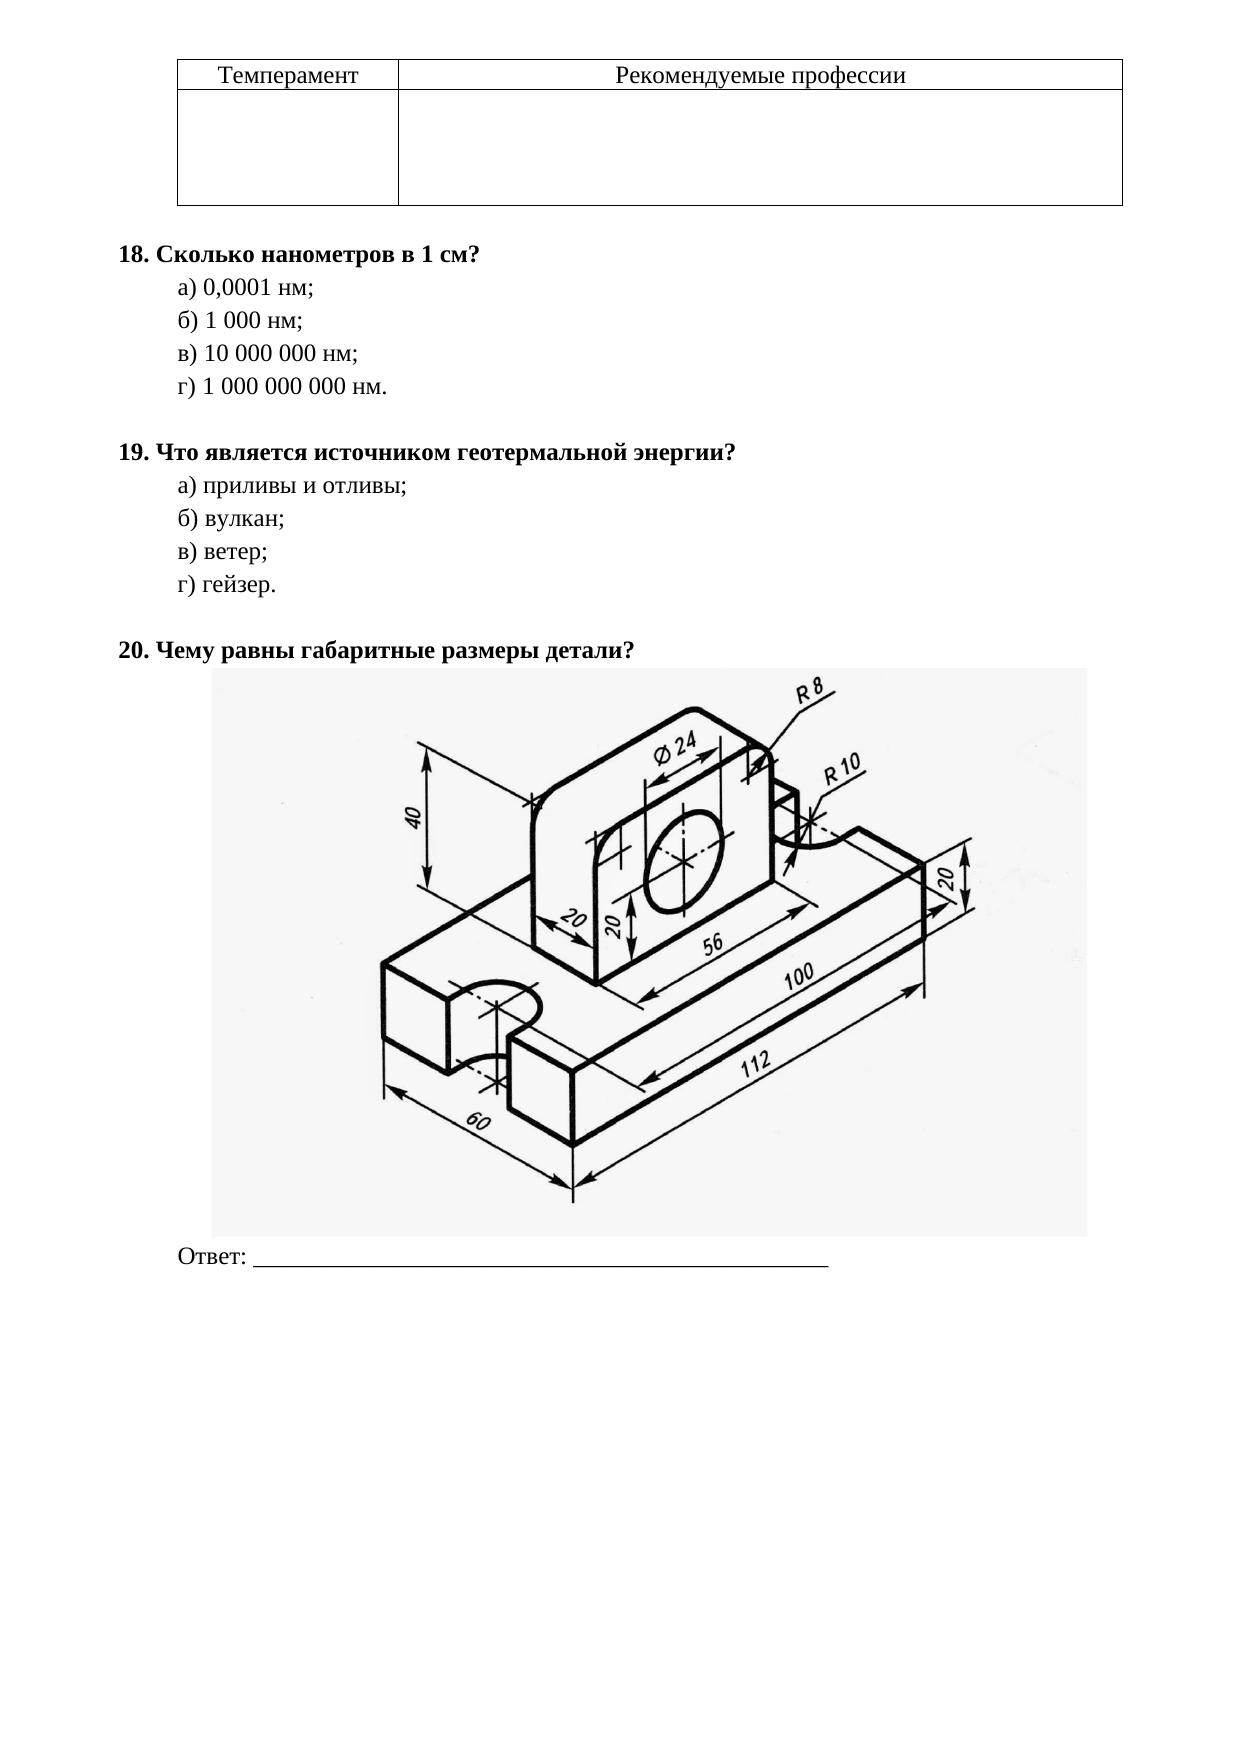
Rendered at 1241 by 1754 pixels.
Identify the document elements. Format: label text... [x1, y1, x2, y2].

table_header Темперамент [178, 60, 398, 89]
table_header Рекомендуемые профессии [399, 60, 1122, 89]
text а) 0,0001 нм; [118, 272, 1181, 301]
text б) 1 000 нм; [118, 305, 1181, 334]
text в) 10 000 000 нм; [118, 338, 1181, 367]
text а) приливы и отливы; [118, 470, 1181, 499]
table_cell [178, 90, 398, 205]
text Ответ: ______________________________________________ [118, 1241, 1181, 1270]
text 19. Что является источником геотермальной энергии? [118, 437, 1181, 466]
text 18. Сколько нанометров в 1 см? [118, 239, 1181, 268]
table_cell [399, 90, 1122, 205]
text г) гейзер. [118, 569, 1181, 598]
text б) вулкан; [118, 503, 1181, 532]
text 20. Чему равны габаритные размеры детали? [118, 635, 1181, 664]
picture [211, 668, 1088, 1237]
text в) ветер; [118, 536, 1181, 565]
text г) 1 000 000 000 нм. [118, 371, 1181, 400]
